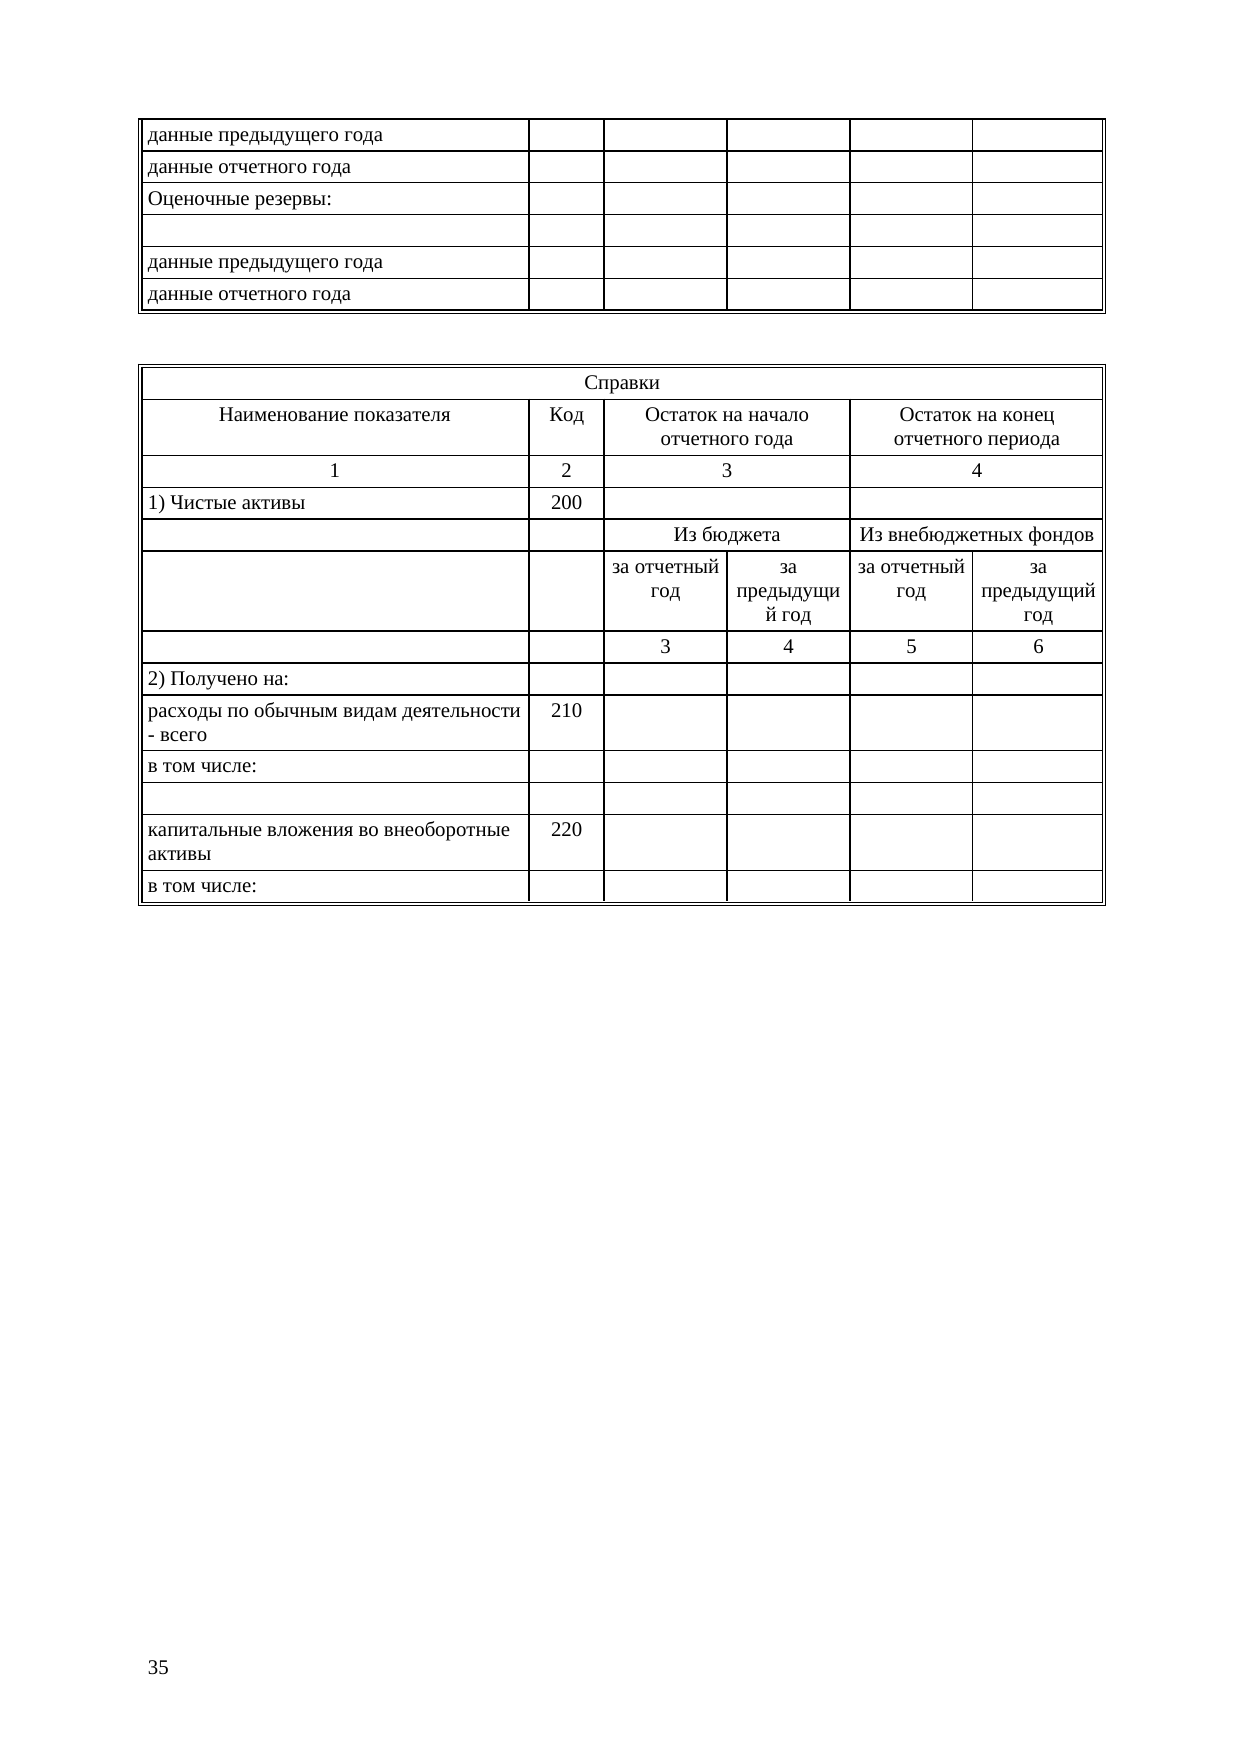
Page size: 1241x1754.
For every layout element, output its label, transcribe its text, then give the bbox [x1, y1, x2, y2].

table_cell [728, 152, 849, 182]
table_cell [530, 183, 603, 214]
table_cell [143, 552, 528, 630]
table_cell [973, 815, 1102, 869]
table_cell [851, 279, 972, 309]
table_cell [851, 488, 1102, 518]
table_cell [851, 664, 972, 694]
table_cell [605, 120, 726, 150]
table_cell [973, 247, 1102, 277]
table_cell [851, 783, 972, 813]
table_cell за отчетный год [605, 552, 726, 630]
table_cell [143, 215, 528, 246]
table_cell Код [530, 400, 603, 454]
table_cell [851, 871, 972, 901]
table_cell [973, 152, 1102, 182]
table_cell 4 [851, 456, 1102, 486]
table_cell [530, 632, 603, 662]
table_cell расходы по обычным видам деятельности - всего [143, 696, 528, 750]
table_cell данные отчетного года [143, 152, 528, 182]
table_cell Из бюджета [605, 520, 849, 550]
table_cell за предыдущий год [728, 552, 849, 630]
table_cell данные предыдущего года [143, 120, 528, 150]
table_cell [973, 215, 1102, 246]
table_cell [143, 520, 528, 550]
table_cell 4 [728, 632, 849, 662]
table_cell Остаток на конец отчетного периода [851, 400, 1102, 454]
table_cell за предыдущий год [973, 552, 1102, 630]
table_cell [728, 279, 849, 309]
table_cell [530, 279, 603, 309]
table_cell [605, 183, 726, 214]
table_cell [605, 152, 726, 182]
table_cell Оценочные резервы: [143, 183, 528, 214]
table_cell [973, 783, 1102, 813]
table_cell [728, 751, 849, 782]
table_cell 220 [530, 815, 603, 869]
table_cell [530, 783, 603, 813]
table_header Справки [143, 368, 1102, 398]
table_cell [530, 247, 603, 277]
table_cell [728, 183, 849, 214]
table_cell 210 [530, 696, 603, 750]
table_cell [530, 751, 603, 782]
table_cell [728, 247, 849, 277]
table_cell [851, 247, 972, 277]
table_cell [973, 120, 1102, 150]
table_cell Наименование показателя [143, 400, 528, 454]
table_cell 3 [605, 456, 849, 486]
table_cell 6 [973, 632, 1102, 662]
table_cell данные предыдущего года [143, 247, 528, 277]
table_cell [973, 664, 1102, 694]
table_cell [605, 215, 726, 246]
table_cell 1 [143, 456, 528, 486]
table_cell [605, 696, 726, 750]
table_cell [605, 871, 726, 901]
table_cell [530, 871, 603, 901]
table_cell [728, 783, 849, 813]
table_cell 5 [851, 632, 972, 662]
table_cell данные отчетного года [143, 279, 528, 309]
table_cell 200 [530, 488, 603, 518]
table_cell [728, 120, 849, 150]
table_cell [728, 696, 849, 750]
table_cell [973, 751, 1102, 782]
table_cell [605, 783, 726, 813]
table_cell в том числе: [143, 751, 528, 782]
table_cell Из внебюджетных фондов [851, 520, 1102, 550]
table_cell [530, 120, 603, 150]
table_cell [973, 183, 1102, 214]
table_cell Остаток на начало отчетного года [605, 400, 849, 454]
table_cell [530, 664, 603, 694]
table_cell 1) Чистые активы [143, 488, 528, 518]
table_cell [973, 279, 1102, 309]
table_cell за отчетный год [851, 552, 972, 630]
table_cell капитальные вложения во внеоборотные активы [143, 815, 528, 869]
table_cell [728, 815, 849, 869]
table_cell [605, 664, 726, 694]
table_cell [851, 696, 972, 750]
table_cell [605, 247, 726, 277]
table_cell [728, 664, 849, 694]
table_cell [851, 815, 972, 869]
table_cell [143, 783, 528, 813]
table_cell [530, 520, 603, 550]
table_cell [530, 552, 603, 630]
table_cell 3 [605, 632, 726, 662]
table_cell [851, 215, 972, 246]
table_cell [530, 215, 603, 246]
table_cell [851, 120, 972, 150]
table_cell [851, 152, 972, 182]
table_cell [973, 696, 1102, 750]
table_cell [605, 279, 726, 309]
table_cell [728, 215, 849, 246]
table_cell [973, 871, 1102, 901]
table_cell [605, 488, 849, 518]
table_cell в том числе: [143, 871, 528, 901]
table_cell 2) Получено на: [143, 664, 528, 694]
table_cell [605, 815, 726, 869]
table_cell [143, 632, 528, 662]
table_cell [605, 751, 726, 782]
table_cell [851, 751, 972, 782]
table_cell [851, 183, 972, 214]
table_cell 2 [530, 456, 603, 486]
table_cell [530, 152, 603, 182]
table_cell [728, 871, 849, 901]
